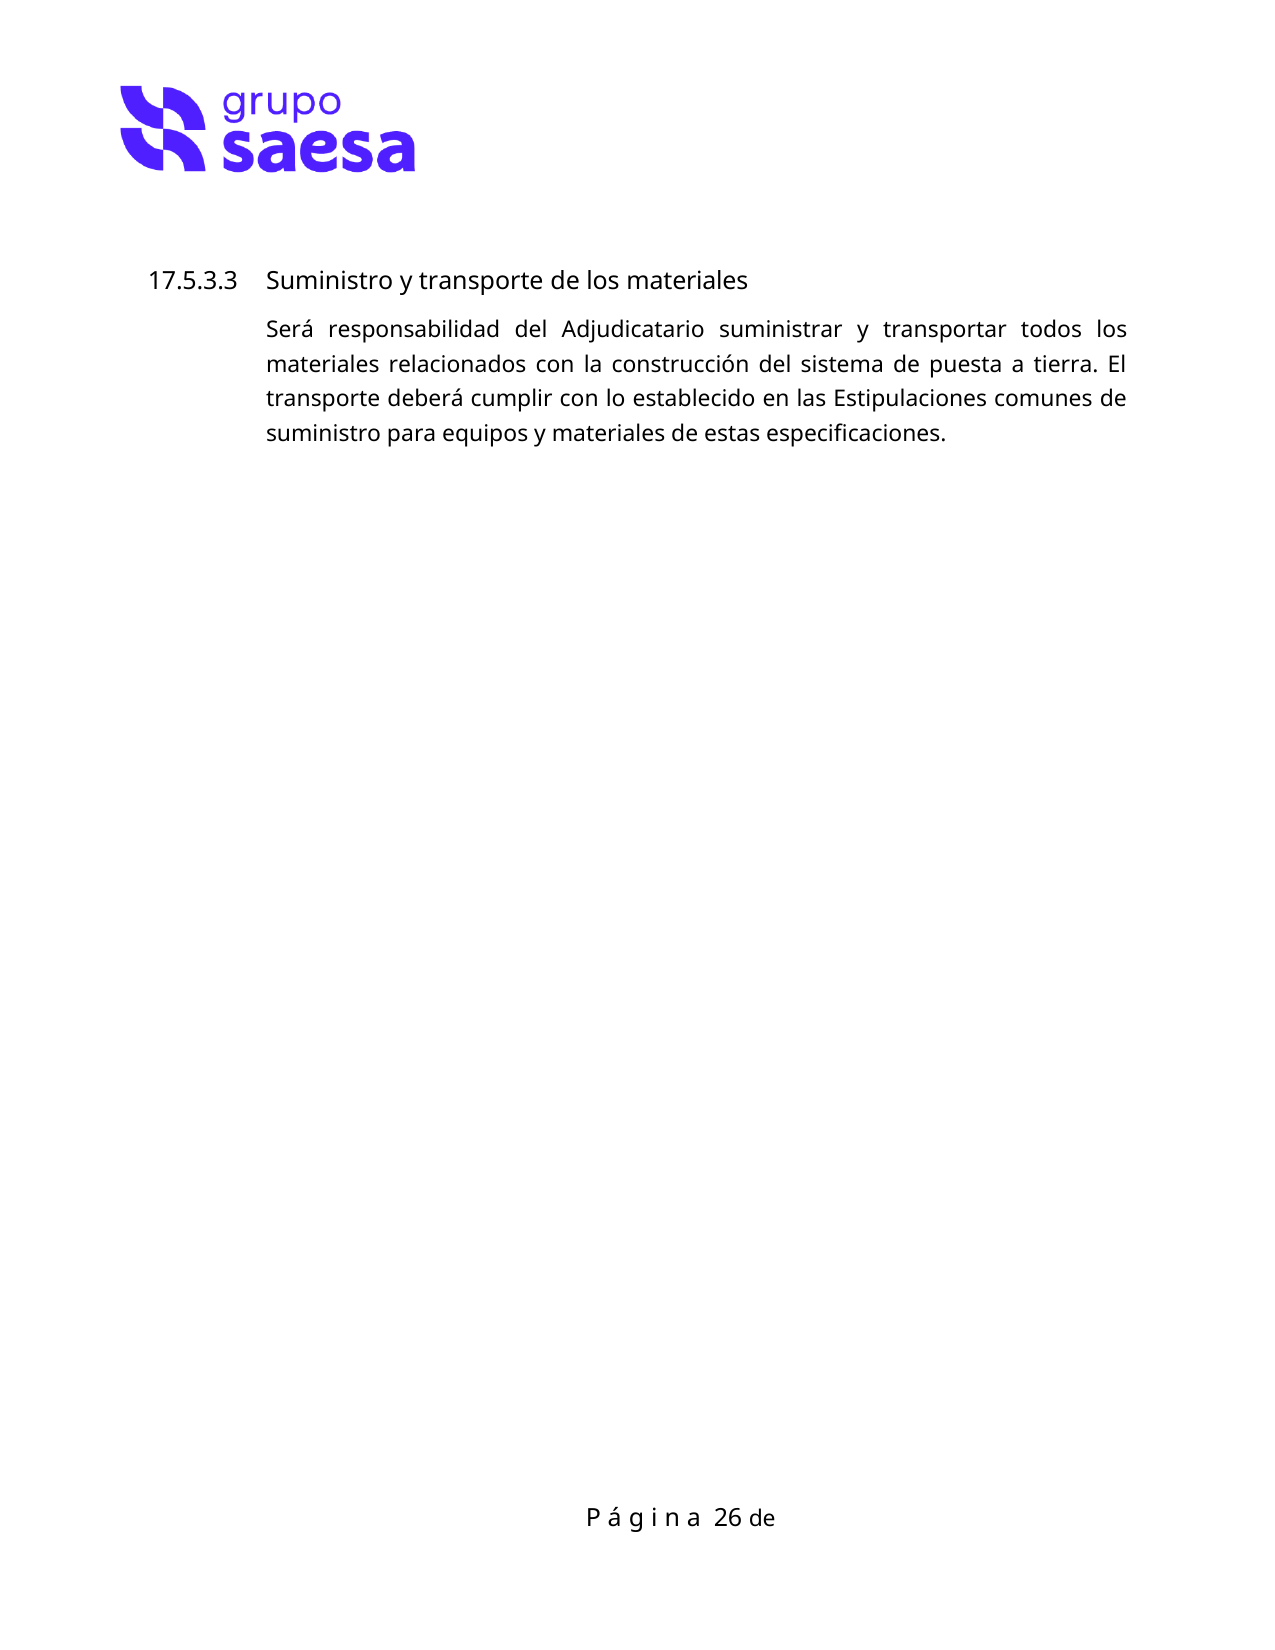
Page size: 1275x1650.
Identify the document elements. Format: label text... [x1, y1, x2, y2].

picture [112, 79, 419, 175]
text Será responsabilidad del Adjudicatario suministrar y transportar todos los materiales relacionados con la construcción del sistema de puesta a tierra. El transporte deberá cumplir con lo establecido en las Estipulaciones comunes de suministro para equipos y materiales de estas especificaciones. [266, 313, 1128, 448]
subtitle Suministro y transporte de los materiales [148, 262, 1162, 297]
